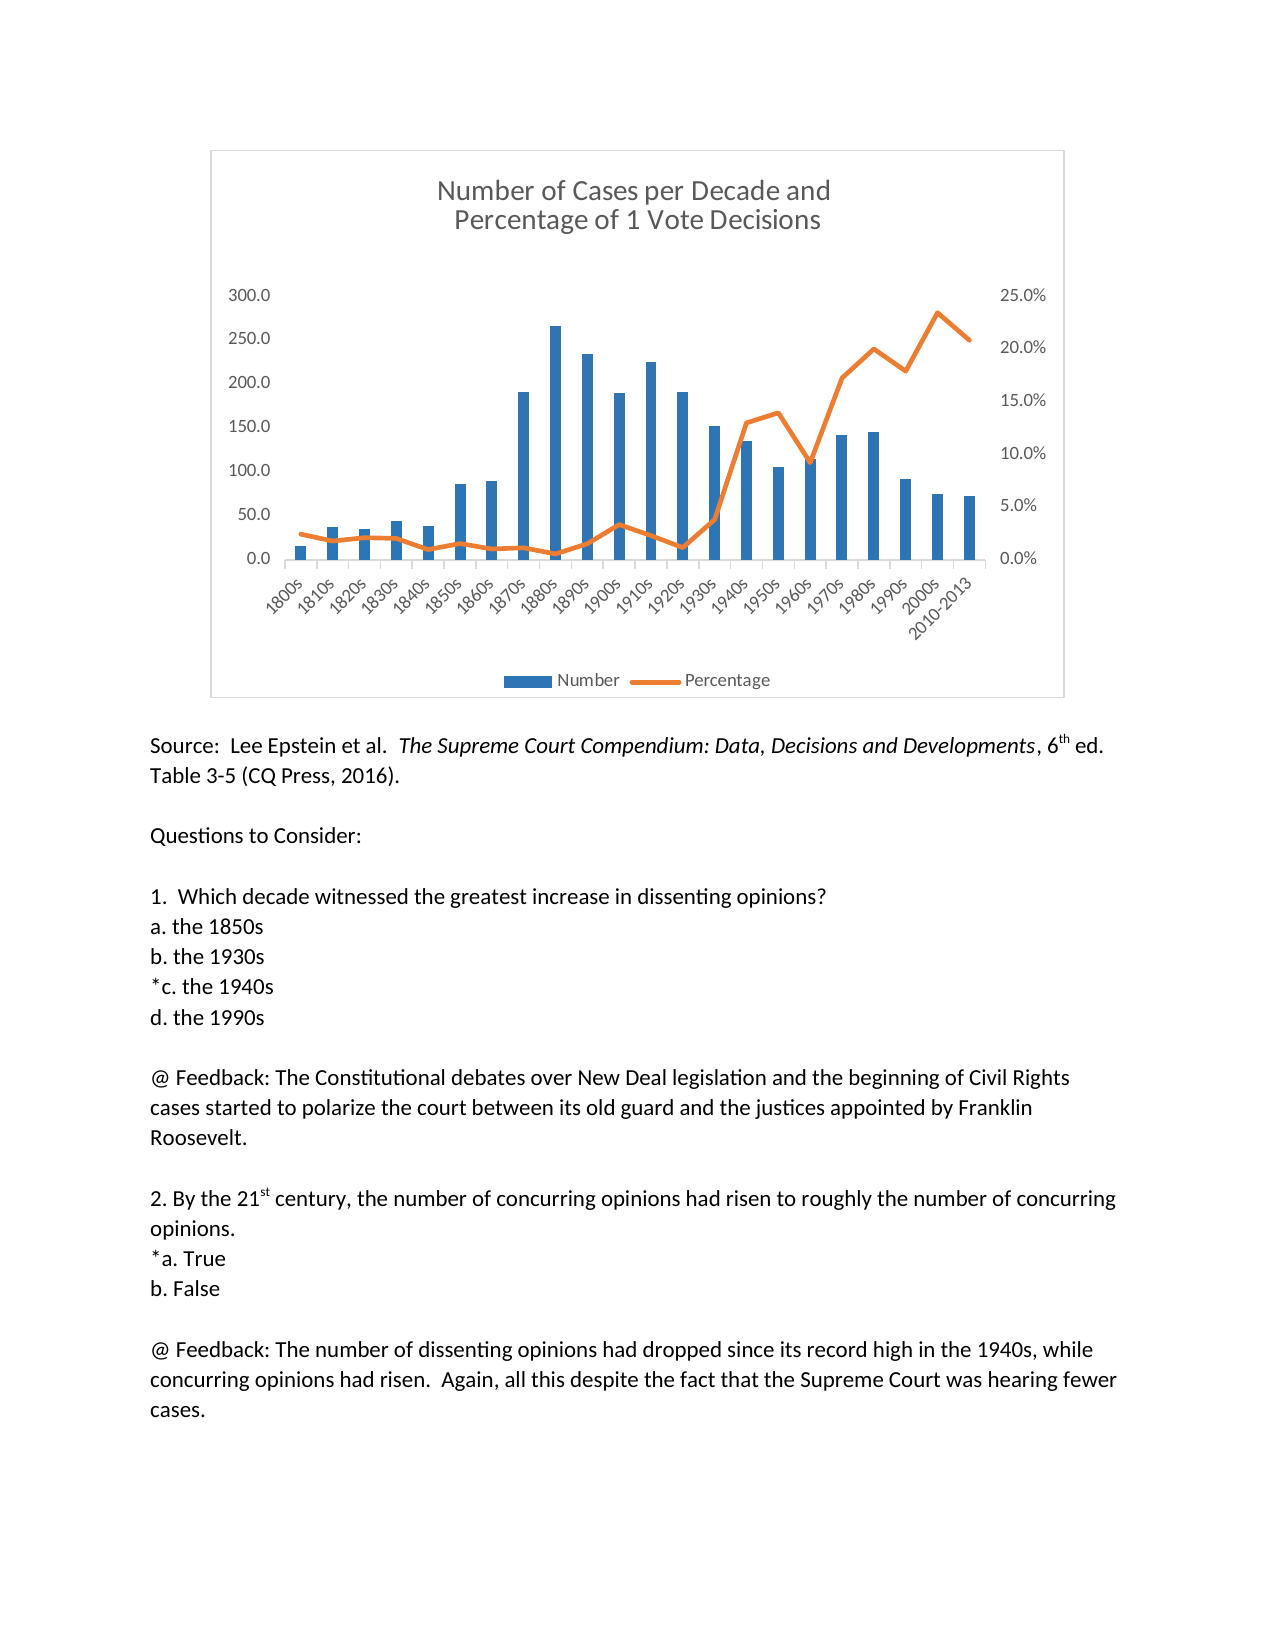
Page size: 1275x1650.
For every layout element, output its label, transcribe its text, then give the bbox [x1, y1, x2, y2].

text @ Feedback: The number of dissenting opinions had dropped since its record high in the 1940s, while concurring opinions had risen. Again, all this despite the fact that the Supreme Court was hearing fewer cases. [150, 1335, 1125, 1423]
text d. the 1990s [150, 1003, 1125, 1031]
text Questions to Consider: [150, 821, 1125, 849]
text @ Feedback: The Constitutional debates over New Deal legislation and the beginning of Civil Rights cases started to polarize the court between its old guard and the justices appointed by Franklin Roosevelt. [150, 1063, 1125, 1152]
text b. the 1930s [150, 942, 1125, 970]
text Source: Lee Epstein et al. The Supreme Court Compendium: Data, Decisions and Developments, 6th ed. Table 3-5 (CQ Press, 2016). [150, 731, 1125, 789]
text *c. the 1940s [150, 972, 1125, 1001]
text 1. Which decade witnessed the greatest increase in dissenting opinions? [150, 882, 1125, 910]
text a. the 1850s [150, 912, 1125, 940]
text b. False [150, 1274, 1125, 1303]
text *a. True [150, 1244, 1125, 1272]
text 2. By the 21st century, the number of concurring opinions had risen to roughly the number of concurring opinions. [150, 1184, 1125, 1242]
